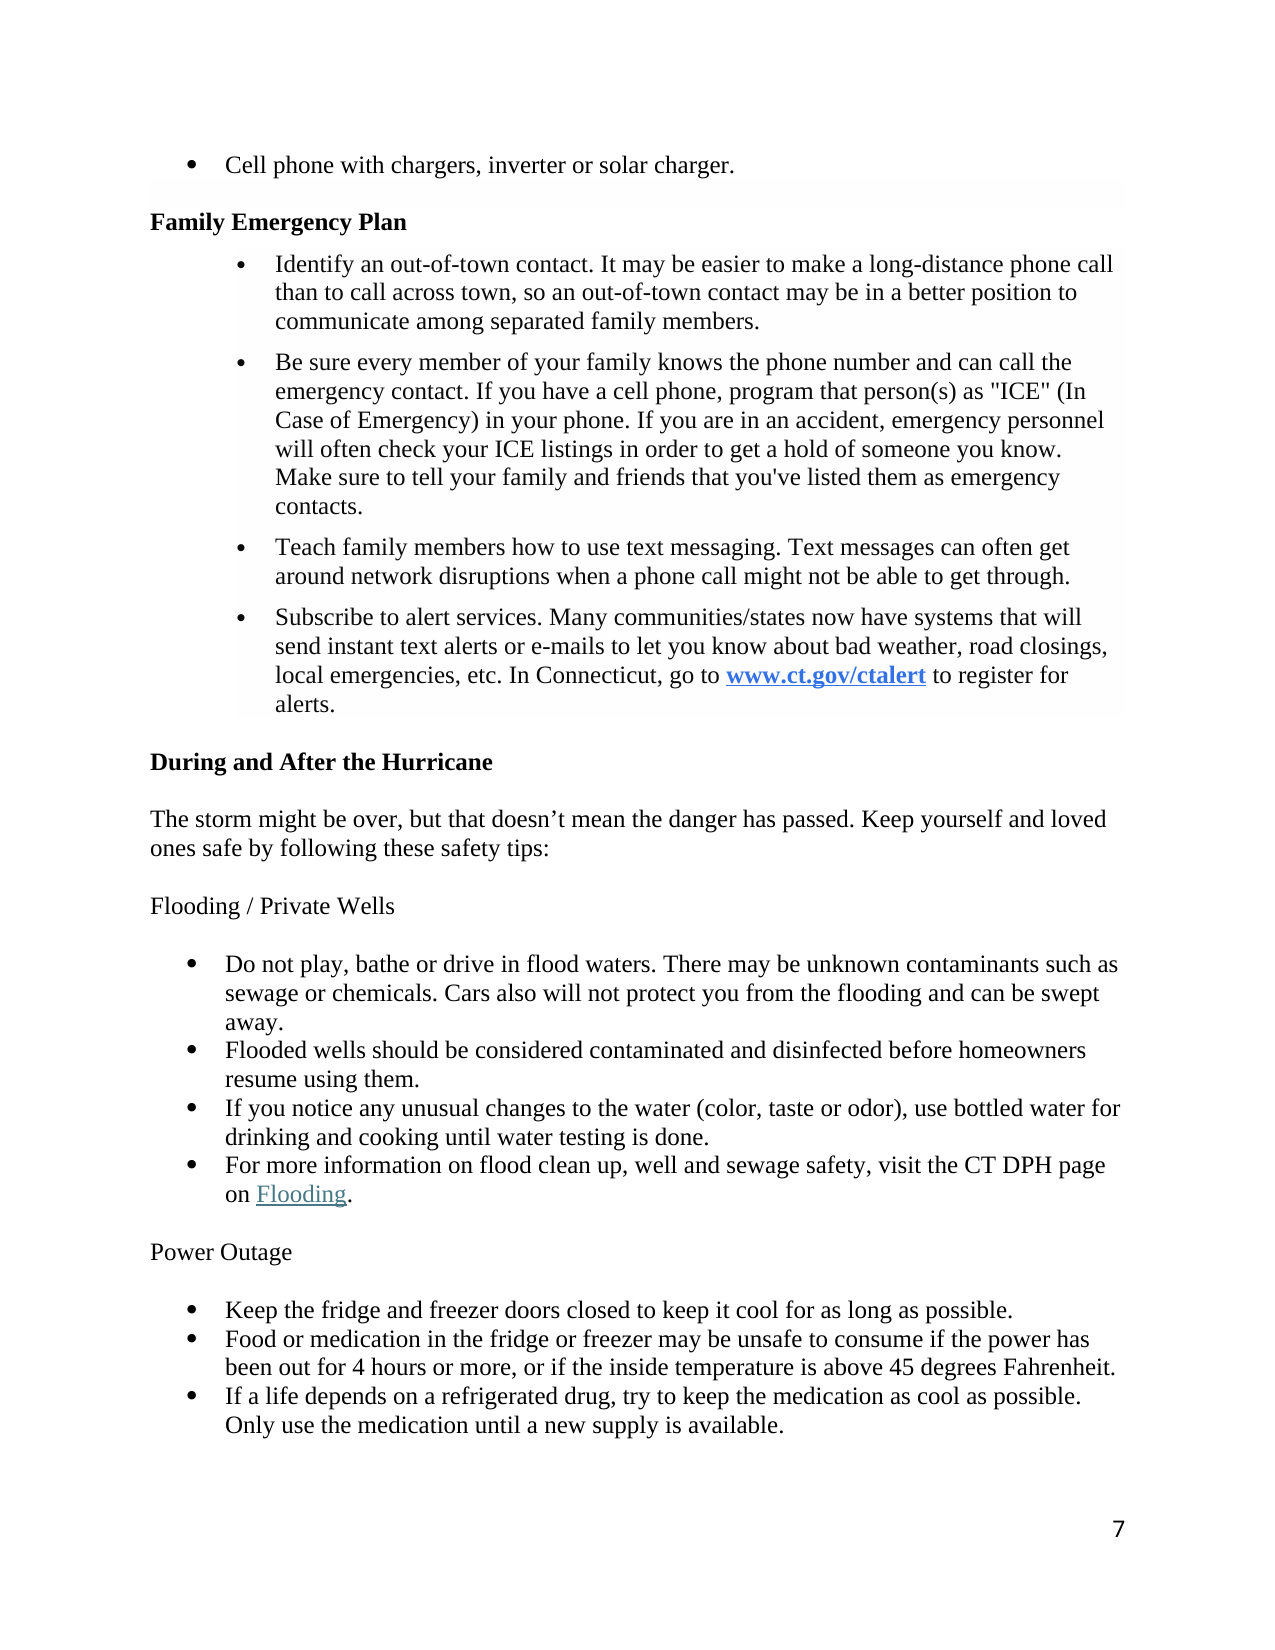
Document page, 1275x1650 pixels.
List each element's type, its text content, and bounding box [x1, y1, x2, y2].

list If a life depends on a refrigerated drug, try to keep the medication as cool as possible. Only use the medication until a new supply is available. [187, 1381, 1125, 1439]
text Family Emergency Plan [150, 207, 1125, 236]
list If you notice any unusual changes to the water (color, taste or odor), use bottled water for drinking and cooking until water testing is done. [187, 1093, 1125, 1150]
list Subscribe to alert services. Many communities/states now have systems that will send instant text alerts or e-mails to let you know about bad weather, road closings, local emergencies, etc. In Connecticut, go to www.ct.gov/ctalert to register for alerts. [237, 602, 1125, 717]
list Be sure every member of your family knows the phone number and can call the emergency contact. If you have a cell phone, program that person(s) as "ICE" (In Case of Emergency) in your phone. If you are in an accident, emergency personnel will often check your ICE listings in order to get a hold of someone you know. Make sure to tell your family and friends that you've listed them as emergency contacts. [237, 347, 1125, 520]
list Teach family members how to use text messaging. Text messages can often get around network disruptions when a phone call might not be able to get through. [237, 532, 1125, 590]
list Keep the fridge and freezer doors closed to keep it cool for as long as possible. [187, 1295, 1125, 1324]
text The storm might be over, but that doesn’t mean the danger has passed. Keep yourself and loved ones safe by following these safety tips: [150, 804, 1125, 862]
list Food or medication in the fridge or freezer may be unsafe to consume if the power has been out for 4 hours or more, or if the inside temperature is above 45 degrees Fahrenheit. [187, 1324, 1125, 1381]
text Power Outage [150, 1237, 1125, 1266]
text During and After the Hurricane [150, 747, 1125, 775]
list Flooded wells should be considered contaminated and disinfected before homeowners resume using them. [187, 1035, 1125, 1093]
list Cell phone with chargers, inverter or solar charger. [187, 150, 1125, 179]
list For more information on flood clean up, well and sewage safety, visit the CT DPH page on Flooding. [187, 1150, 1125, 1208]
text Flooding / Private Wells [150, 891, 1125, 920]
list Identify an out-of-town contact. It may be easier to make a long-distance phone call than to call across town, so an out-of-town contact may be in a better position to communicate among separated family members. [237, 249, 1125, 335]
list Do not play, bathe or drive in flood waters. There may be unknown contaminants such as sewage or chemicals. Cars also will not protect you from the flooding and can be swept away. [187, 949, 1125, 1035]
